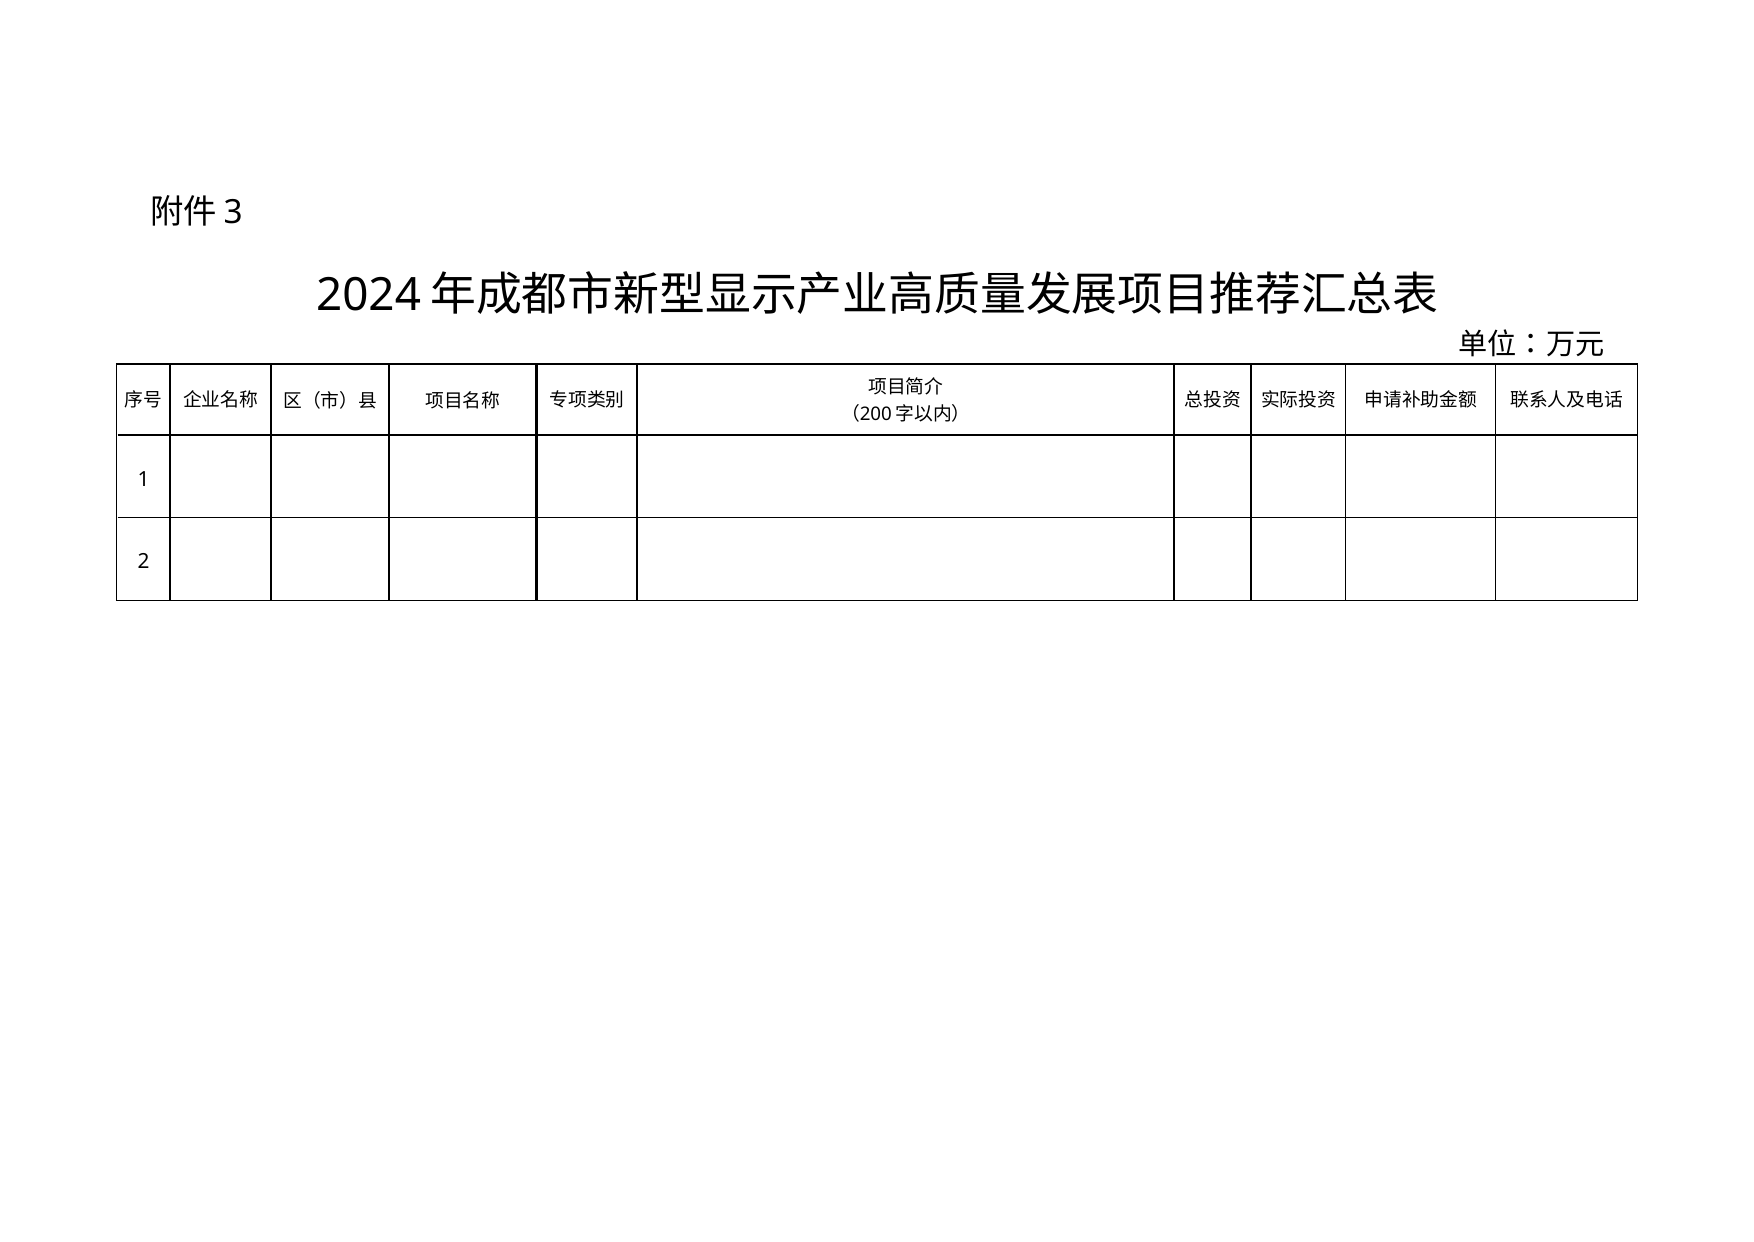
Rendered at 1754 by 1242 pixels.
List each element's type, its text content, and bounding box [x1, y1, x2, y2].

text 附件3 [150, 188, 1604, 233]
table_cell [171, 436, 270, 517]
table_header 总投资 [1175, 365, 1250, 434]
table_cell [1346, 436, 1495, 517]
table_cell [1496, 518, 1637, 599]
table_header 企业名称 [171, 365, 270, 434]
table_cell [171, 518, 270, 599]
table_header 专项类别 [538, 365, 636, 434]
table_cell [1175, 518, 1250, 599]
table_cell 1 [117, 435, 169, 517]
text 2024年成都市新型显示产业高质量发展项目推荐汇总表 [150, 261, 1604, 324]
table_cell [272, 518, 388, 599]
table_cell [1346, 518, 1495, 599]
table_header 联系人及电话 [1496, 365, 1637, 434]
table_cell 2 [117, 518, 169, 599]
table_header 申请补助金额 [1346, 365, 1495, 434]
text 单位：万元 [150, 324, 1604, 363]
table_cell [638, 436, 1173, 517]
table_header 实际投资 [1252, 365, 1345, 434]
table_cell [638, 518, 1173, 599]
table_cell [1496, 436, 1637, 517]
table_cell [538, 436, 636, 517]
table_cell [1175, 436, 1250, 517]
table_cell [1252, 518, 1345, 599]
table_cell [1252, 436, 1345, 517]
table_cell [538, 518, 636, 599]
table_header 区（市）县 [272, 365, 388, 434]
table_cell [390, 518, 535, 599]
table_header 序号 [117, 365, 169, 434]
table_header 项目简介 （200字以内） [638, 365, 1173, 434]
table_header 项目名称 [390, 365, 535, 434]
table_cell [390, 436, 535, 517]
table_cell [272, 436, 388, 517]
